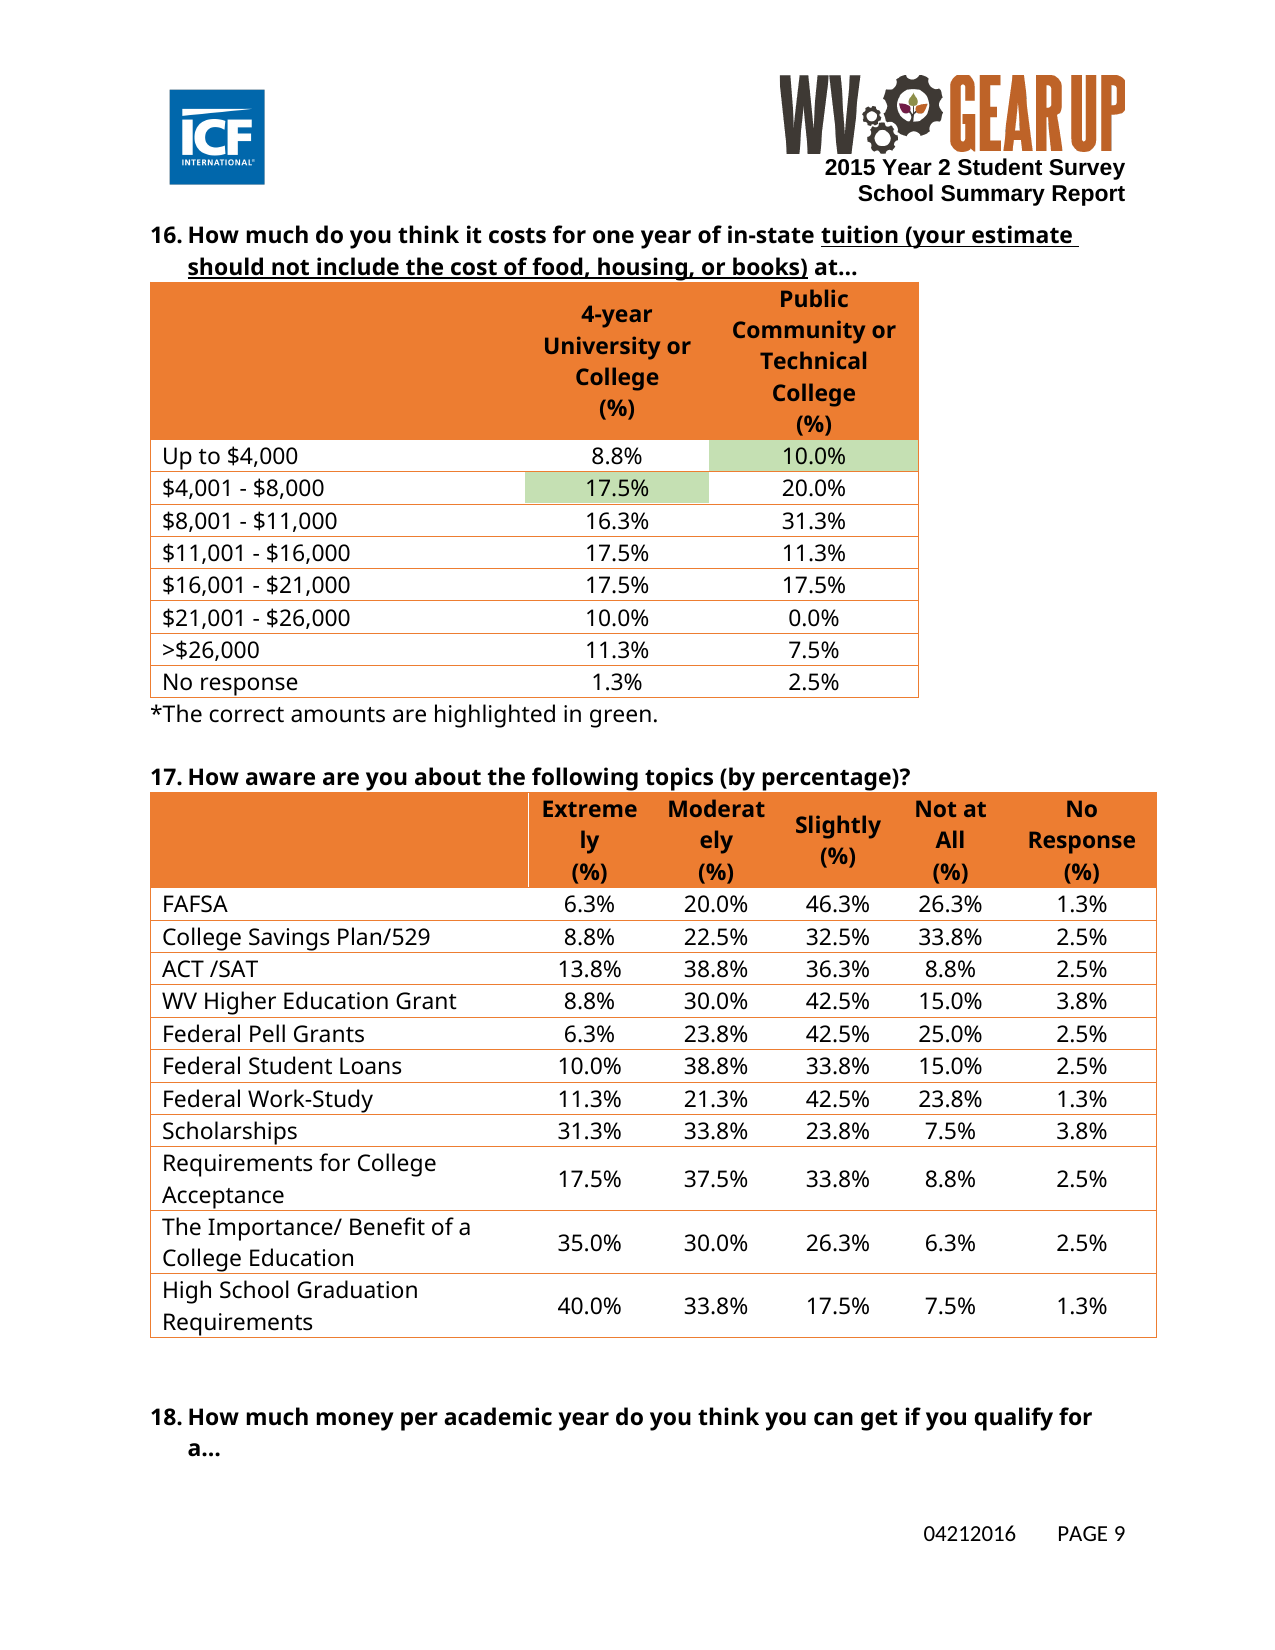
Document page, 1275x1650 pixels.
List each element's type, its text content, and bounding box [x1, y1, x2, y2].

table_cell 17.5% [529, 1147, 650, 1210]
table_cell 8.8% [894, 1147, 1007, 1210]
table_cell 1.3% [525, 666, 709, 697]
table_cell 17.5% [525, 537, 709, 568]
table_cell 6.3% [894, 1211, 1007, 1273]
table_cell 31.3% [529, 1115, 650, 1146]
table_cell 2.5% [709, 666, 918, 697]
table_cell 32.5% [782, 921, 894, 952]
table_cell 11.3% [709, 537, 918, 568]
table_cell Federal Pell Grants [151, 1018, 528, 1049]
table_cell 20.0% [709, 472, 918, 503]
table_cell 23.8% [650, 1018, 782, 1049]
picture [167, 87, 268, 188]
table_cell 40.0% [529, 1274, 650, 1337]
table_cell Scholarships [151, 1115, 528, 1146]
table_cell 36.3% [782, 953, 894, 984]
table_cell 6.3% [529, 888, 650, 920]
table_cell 15.0% [894, 985, 1007, 1017]
table_cell 2.5% [1007, 1147, 1156, 1210]
table_cell 1.3% [1007, 1083, 1156, 1114]
table_cell 8.8% [529, 985, 650, 1017]
table_header Extremely (%) [529, 793, 650, 887]
table_cell 38.8% [650, 953, 782, 984]
table_cell 33.8% [650, 1274, 782, 1337]
table_cell 42.5% [782, 1018, 894, 1049]
table_cell Requirements for College Acceptance [151, 1147, 528, 1210]
table_cell 3.8% [1007, 1115, 1156, 1146]
table_cell 23.8% [782, 1115, 894, 1146]
table_cell 7.5% [894, 1274, 1007, 1337]
picture [779, 75, 1125, 154]
table_cell 16.3% [525, 505, 709, 536]
table_cell 2.5% [1007, 1018, 1156, 1049]
table_header No Response (%) [1007, 793, 1156, 887]
table_cell 1.3% [1007, 1274, 1156, 1337]
table_cell $8,001 - $11,000 [151, 505, 525, 536]
table_cell 30.0% [650, 985, 782, 1017]
list How aware are you about the following topics (by percentage)? [150, 761, 1125, 792]
table_header Moderately (%) [650, 793, 782, 887]
list How much money per academic year do you think you can get if you qualify for a… [150, 1400, 1125, 1463]
table_cell Up to $4,000 [151, 440, 525, 471]
table_cell Federal Work-Study [151, 1083, 528, 1114]
table_cell 2.5% [1007, 921, 1156, 952]
table_cell 26.3% [782, 1211, 894, 1273]
table_cell 6.3% [529, 1018, 650, 1049]
table_cell $16,001 - $21,000 [151, 569, 525, 600]
table_cell 30.0% [650, 1211, 782, 1273]
table_header Slightly (%) [782, 793, 894, 887]
table_cell Federal Student Loans [151, 1050, 528, 1082]
table_cell 33.8% [650, 1115, 782, 1146]
table_cell $4,001 - $8,000 [151, 472, 525, 503]
table_cell High School Graduation Requirements [151, 1274, 528, 1337]
table_cell The Importance/ Benefit of a College Education [151, 1211, 528, 1273]
table_cell 8.8% [525, 440, 709, 471]
table_cell 10.0% [709, 440, 918, 471]
table_cell 8.8% [894, 953, 1007, 984]
table_cell 26.3% [894, 888, 1007, 920]
table_cell No response [151, 666, 525, 697]
table_cell 42.5% [782, 1083, 894, 1114]
text *The correct amounts are highlighted in green. [150, 698, 1125, 729]
table_cell 37.5% [650, 1147, 782, 1210]
table_cell 17.5% [525, 569, 709, 600]
table_cell 20.0% [650, 888, 782, 920]
table_header Not at All (%) [894, 793, 1007, 887]
table_cell 11.3% [525, 634, 709, 665]
table_cell 25.0% [894, 1018, 1007, 1049]
table_cell FAFSA [151, 888, 528, 920]
table_cell 11.3% [529, 1083, 650, 1114]
table_cell 2.5% [1007, 1050, 1156, 1082]
table_cell >$26,000 [151, 634, 525, 665]
table_cell 7.5% [894, 1115, 1007, 1146]
table_header [151, 283, 525, 439]
table_cell ACT /SAT [151, 953, 528, 984]
table_cell 17.5% [525, 472, 709, 503]
table_cell 33.8% [894, 921, 1007, 952]
table_cell 0.0% [709, 601, 918, 633]
table_cell 38.8% [650, 1050, 782, 1082]
table_cell $21,001 - $26,000 [151, 601, 525, 633]
table_cell 42.5% [782, 985, 894, 1017]
table_cell 23.8% [894, 1083, 1007, 1114]
table_cell 17.5% [782, 1274, 894, 1337]
table_cell 17.5% [709, 569, 918, 600]
table_cell 33.8% [782, 1147, 894, 1210]
table_cell 35.0% [529, 1211, 650, 1273]
table_cell 10.0% [529, 1050, 650, 1082]
table_cell 33.8% [782, 1050, 894, 1082]
table_cell $11,001 - $16,000 [151, 537, 525, 568]
table_header Public Community or Technical College (%) [709, 283, 918, 439]
list How much do you think it costs for one year of in-state tuition (your estimate should not include the cost of food, housing, or books) at… [150, 219, 1125, 282]
table_cell 3.8% [1007, 985, 1156, 1017]
table_header [151, 793, 528, 887]
table_cell 8.8% [529, 921, 650, 952]
table_cell 2.5% [1007, 1211, 1156, 1273]
table_cell 22.5% [650, 921, 782, 952]
table_cell 7.5% [709, 634, 918, 665]
table_cell 15.0% [894, 1050, 1007, 1082]
table_cell College Savings Plan/529 [151, 921, 528, 952]
table_cell WV Higher Education Grant [151, 985, 528, 1017]
table_cell 1.3% [1007, 888, 1156, 920]
table_cell 13.8% [529, 953, 650, 984]
table_cell 2.5% [1007, 953, 1156, 984]
table_cell 31.3% [709, 505, 918, 536]
table_header 4-year University or College (%) [525, 283, 709, 439]
table_cell 46.3% [782, 888, 894, 920]
table_cell 21.3% [650, 1083, 782, 1114]
table_cell 10.0% [525, 601, 709, 633]
